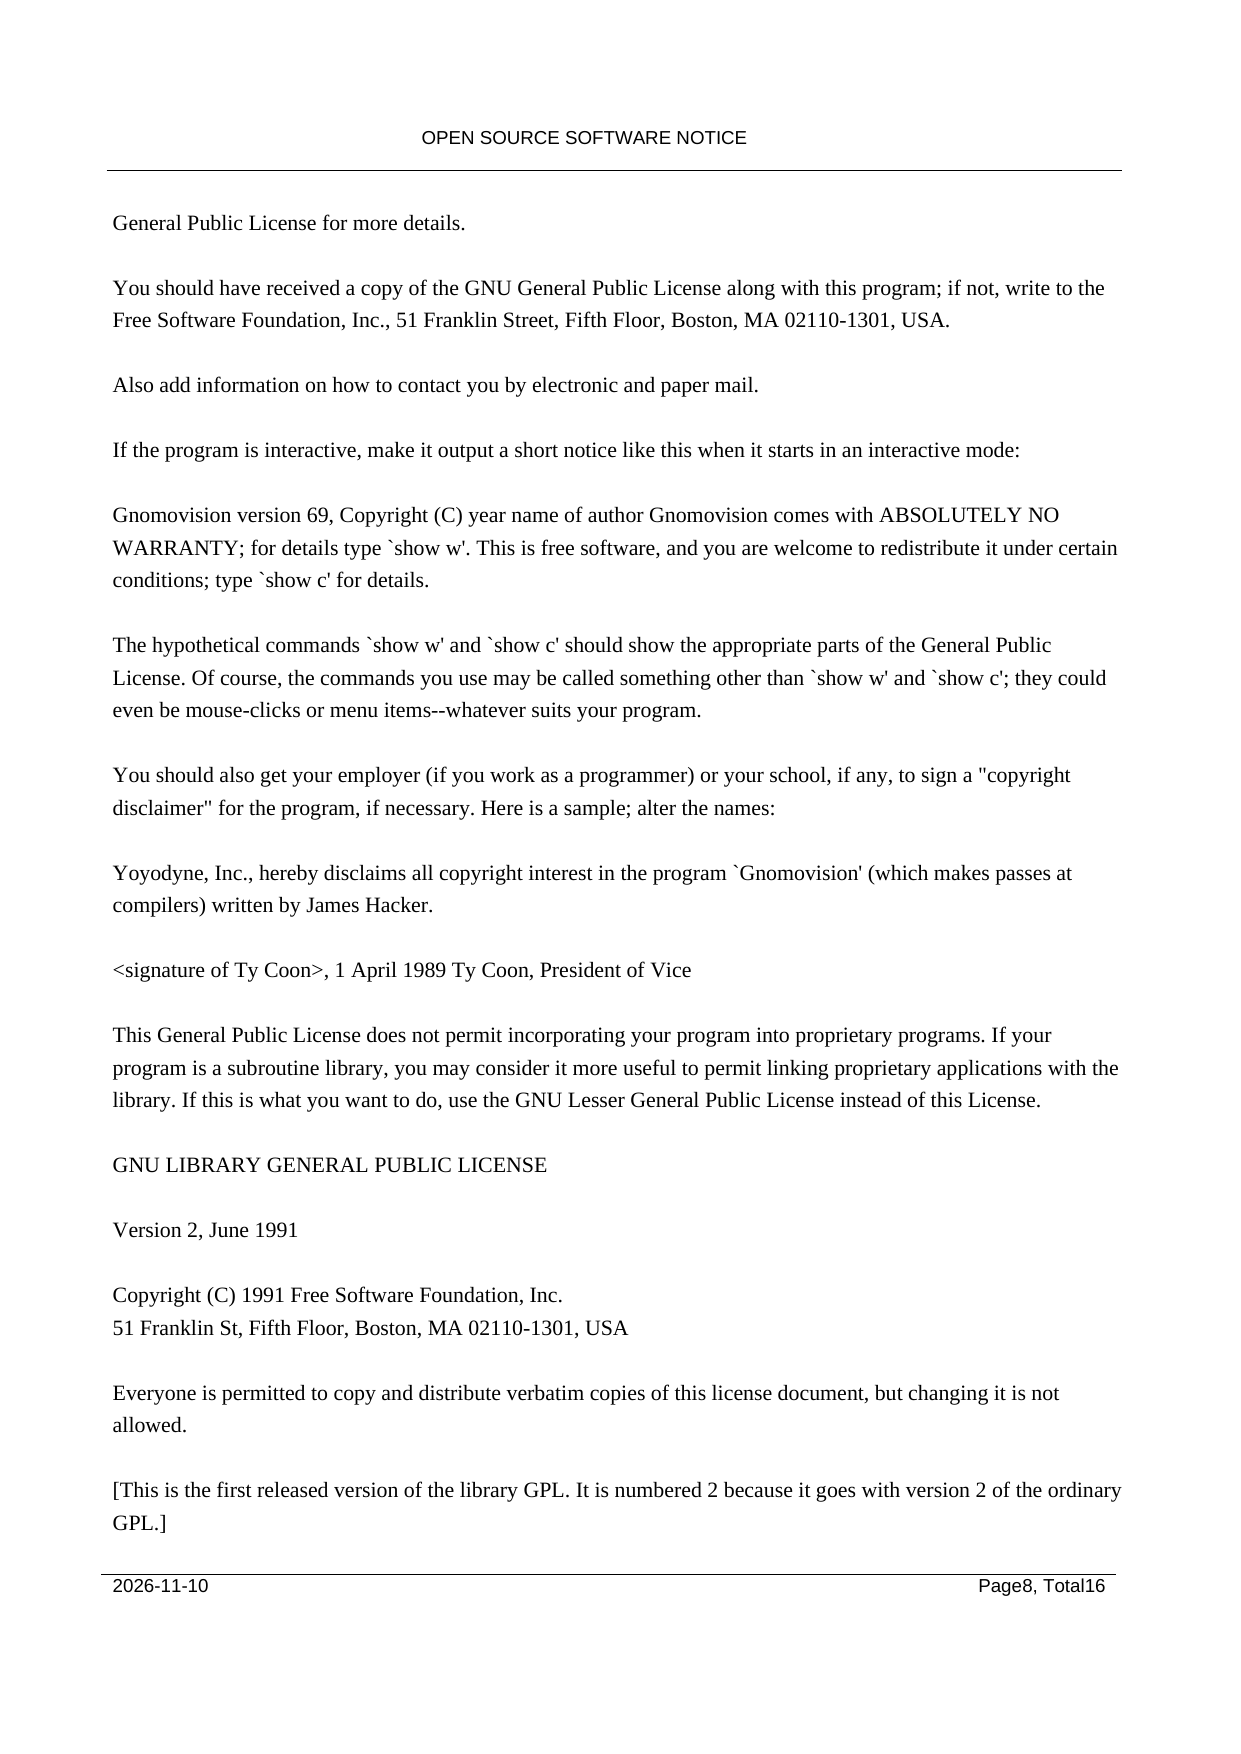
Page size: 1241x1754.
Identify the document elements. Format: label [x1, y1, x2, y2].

text [112, 206, 1128, 1539]
